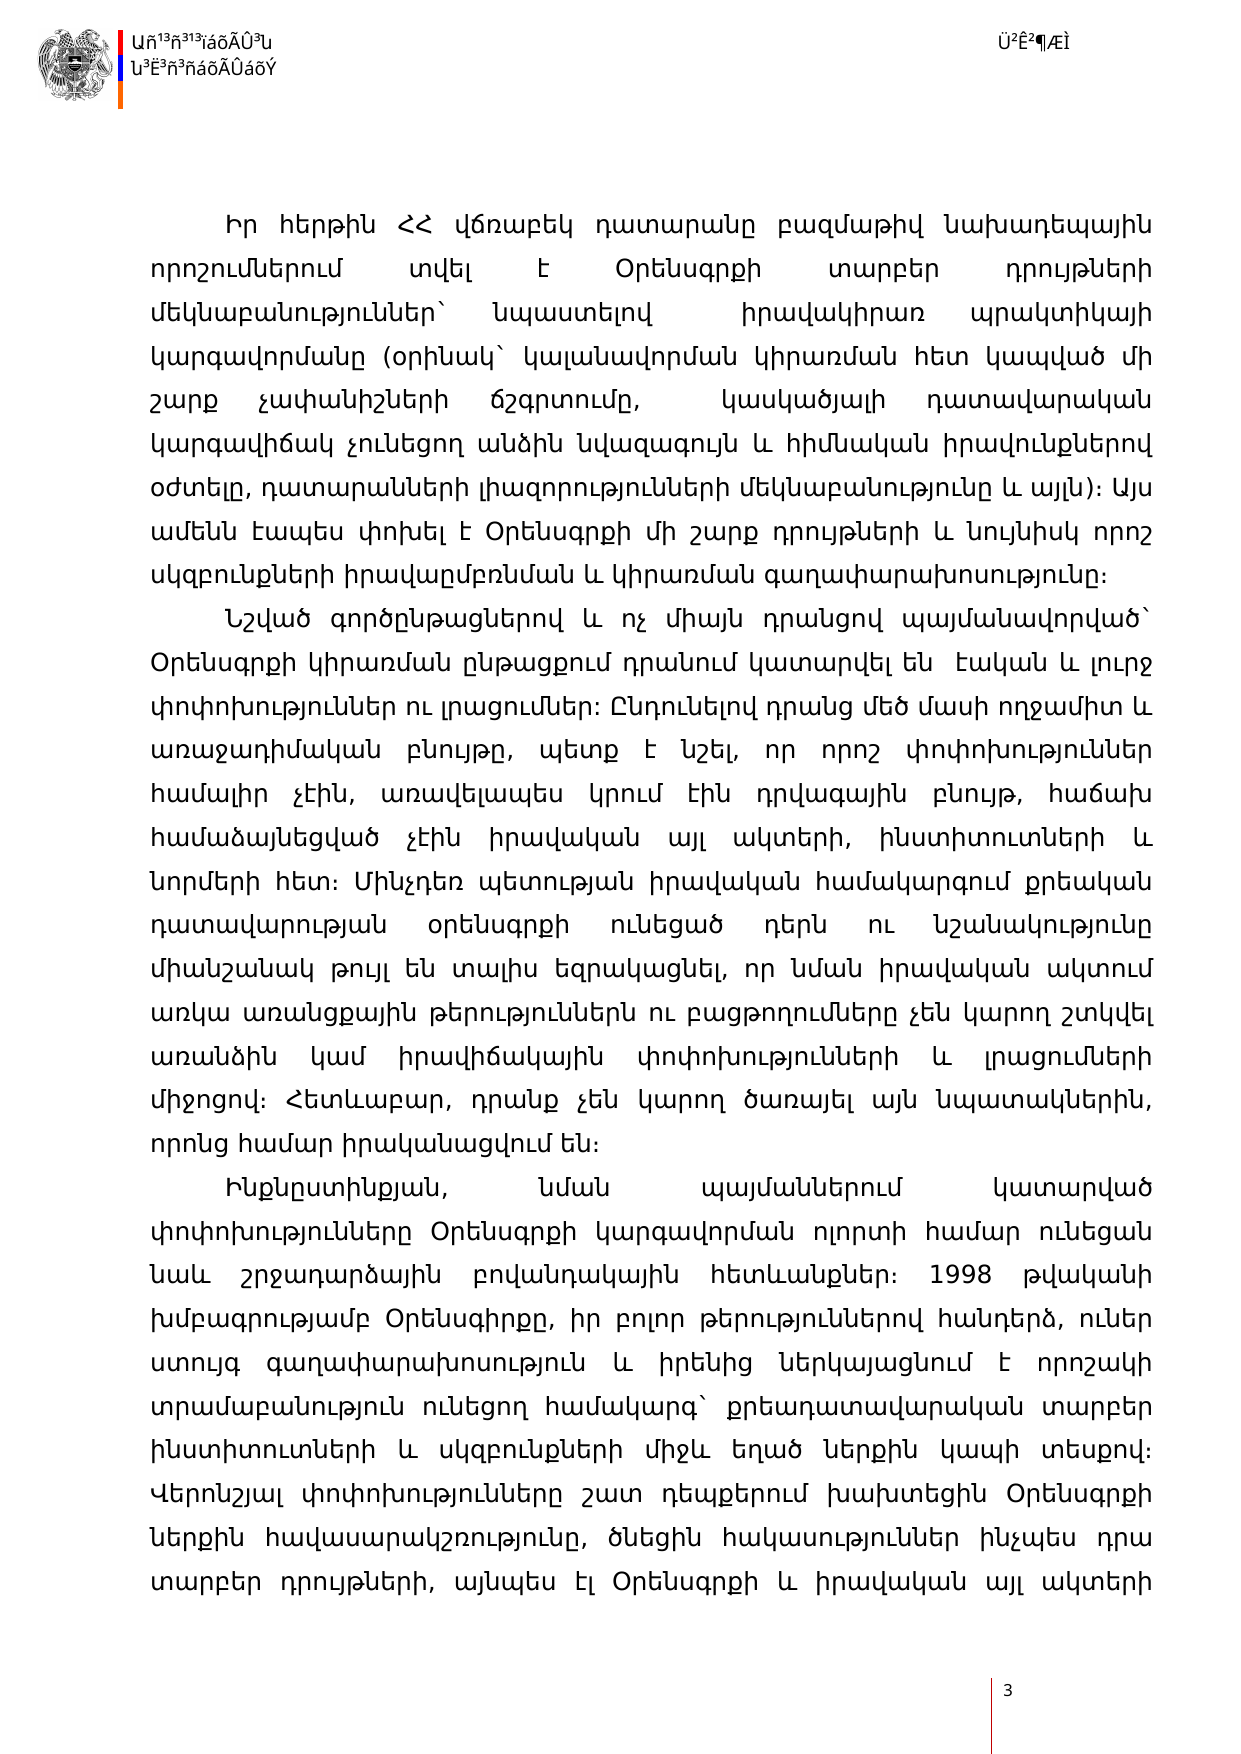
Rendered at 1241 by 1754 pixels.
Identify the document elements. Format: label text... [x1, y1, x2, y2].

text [150, 1173, 1153, 1596]
text Իր հերթին ՀՀ վճռաբեկ դատարանը բազմաթիվ նախադեպային որոշումներում տվել է Օրենսգրքի տարբեր դրույթների մեկնաբանություններ` նպաստելով իրավակիրառ պրակտիկայի կարգավորմանը (օրինակ` կալանավորման կիրառման հետ կապված մի շարք չափանիշների ճշգրտումը, կասկածյալի դատավարական կարգավիճակ չունեցող անձին նվազագույն և հիմնական իրավունքներով օժտելը, դատարանների լիազորությունների մեկնաբանությունը և այլն)։ Այս ամենն էապես փոխել է Օրենսգրքի մի շարք դրույթների և նույնիսկ որոշ սկզբունքների իրավաըմբռնման և կիրառման գաղափարախոսությունը։ [150, 211, 1153, 590]
picture [37, 28, 113, 101]
text Նշված գործընթացներով և ոչ միայն դրանցով պայմանավորված` Օրենսգրքի կիրառման ընթացքում դրանում կատարվել են էական և լուրջ փոփոխություններ ու լրացումներ: Ընդունելով դրանց մեծ մասի ողջամիտ և առաջադիմական բնույթը, պետք է նշել, որ որոշ փոփոխություններ համալիր չէին, առավելապես կրում էին դրվագային բնույթ, հաճախ համաձայնեցված չէին իրավական այլ ակտերի, ինստիտուտների և նորմերի հետ։ Մինչդեռ պետության իրավական համակարգում քրեական դատավարության օրենսգրքի ունեցած դերն ու նշանակությունը միանշանակ թույլ են տալիս եզրակացնել, որ նման իրավական ակտում առկա առանցքային թերություններն ու բացթողումները չեն կարող շտկվել առանձին կամ իրավիճակային փոփոխությունների և լրացումների միջոցով։ Հետևաբար, դրանք չեն կարող ծառայել այն նպատակներին, որոնց համար իրականացվում են։ [150, 604, 1153, 1158]
